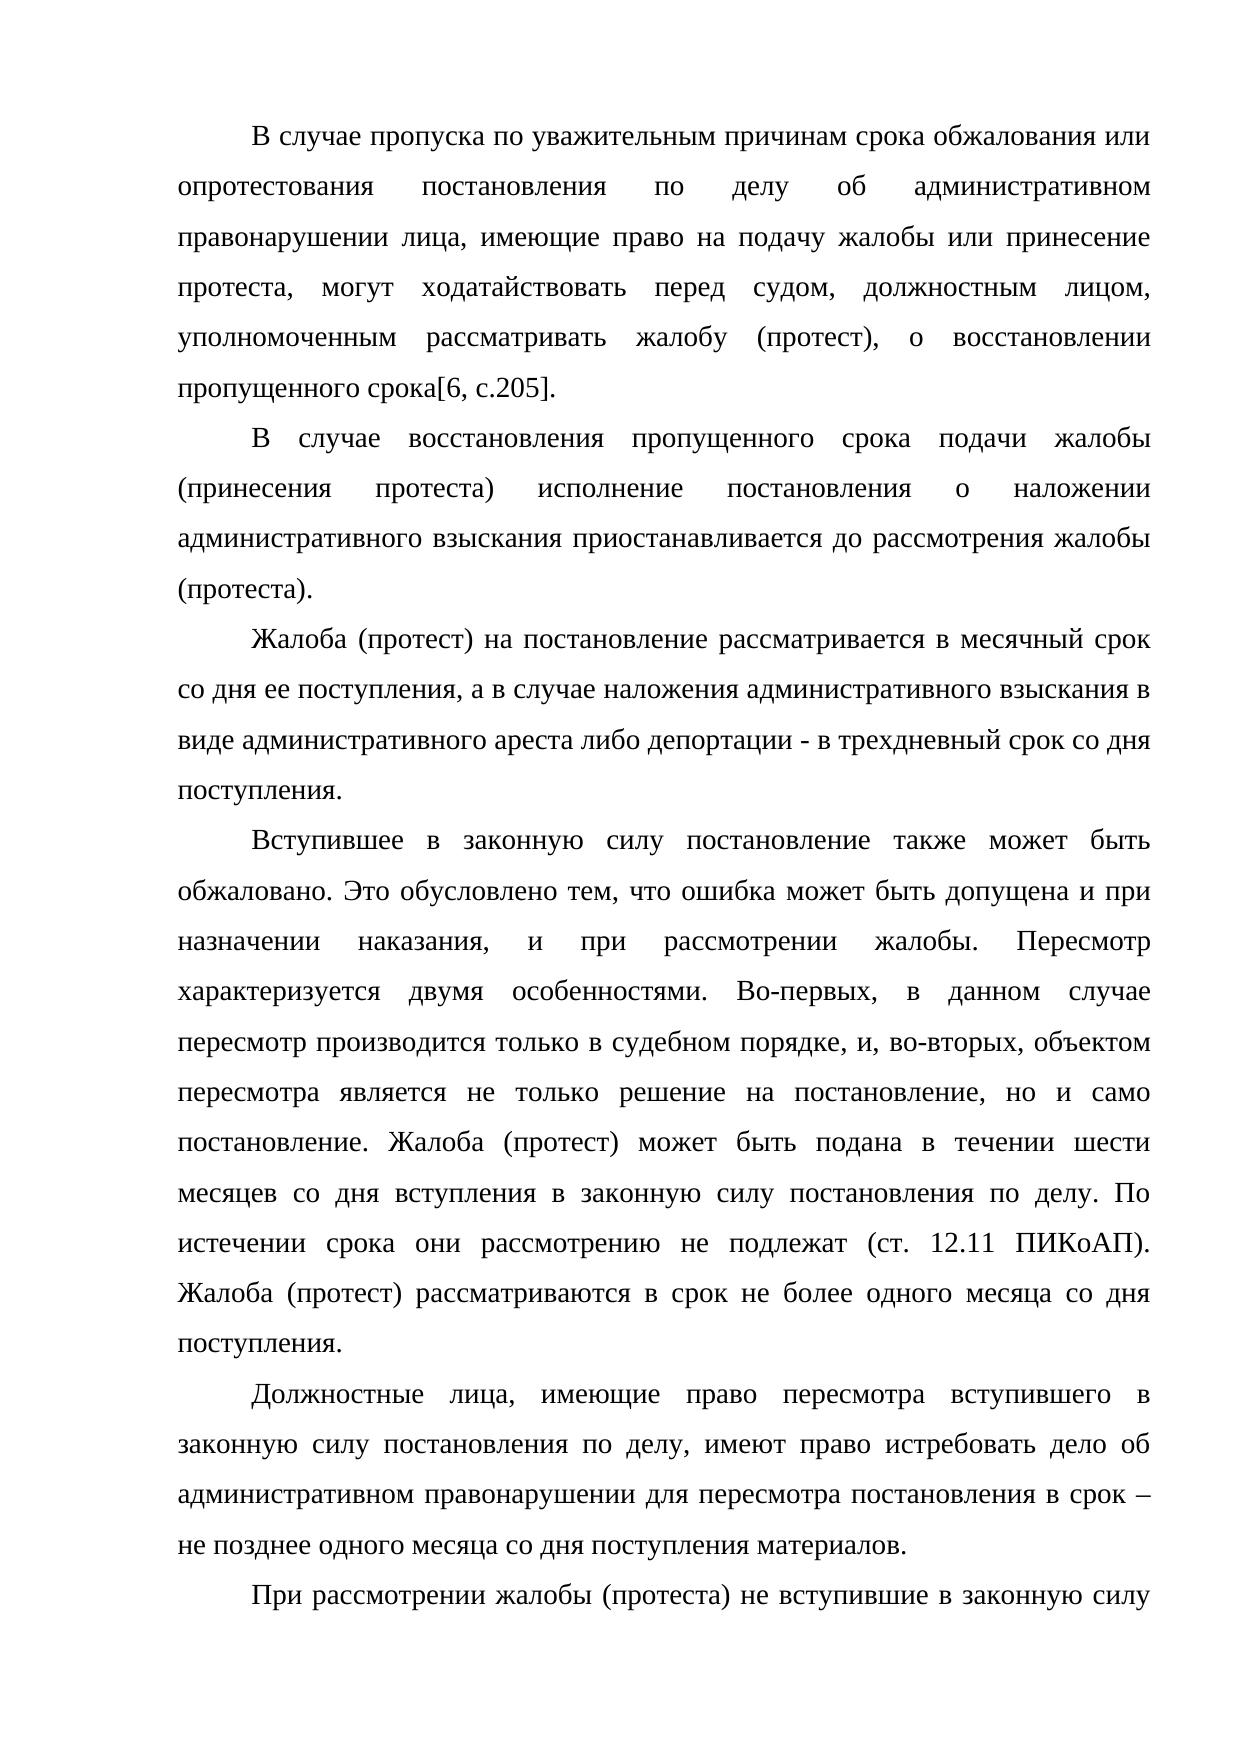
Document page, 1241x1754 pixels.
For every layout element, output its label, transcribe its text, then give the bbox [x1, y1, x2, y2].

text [177, 1577, 1152, 1611]
text Вступившее в законную силу постановление также может быть обжаловано. Это обусловлено тем, что ошибка может быть допущена и при назначении наказания, и при рассмотрении жалобы. Пересмотр характеризуется двумя особенностями. Во-первых, в данном случае пересмотр производится только в судебном порядке, и, во-вторых, объектом пересмотра является не только решение на постановление, но и само постановление. Жалоба (протест) может быть подана в течении шести месяцев со дня вступления в законную силу постановления по делу. По истечении срока они рассмотрению не подлежат (ст. 12.11 ПИКоАП). Жалоба (протест) рассматриваются в срок не более одного месяца со дня поступления. [177, 822, 1152, 1359]
text Жалоба (протест) на постановление рассматривается в месячный срок со дня ее поступления, а в случае наложения административного взыскания в виде административного ареста либо депортации - в трехдневный срок со дня поступления. [177, 621, 1152, 806]
text В случае восстановления пропущенного срока подачи жалобы (принесения протеста) исполнение постановления о наложении административного взыскания приостанавливается до рассмотрения жалобы (протеста). [177, 420, 1152, 604]
text В случае пропуска по уважительным причинам срока обжалования или опротестования постановления по делу об административном правонарушении лица, имеющие право на подачу жалобы или принесение протеста, могут ходатайствовать перед судом, должностным лицом, уполномоченным рассматривать жалобу (протест), о восстановлении пропущенного срока[6, c.205]. [177, 118, 1152, 403]
text Должностные лица, имеющие право пересмотра вступившего в законную силу постановления по делу, имеют право истребовать дело об административном правонарушении для пересмотра постановления в срок – не позднее одного месяца со дня поступления материалов. [177, 1376, 1152, 1560]
